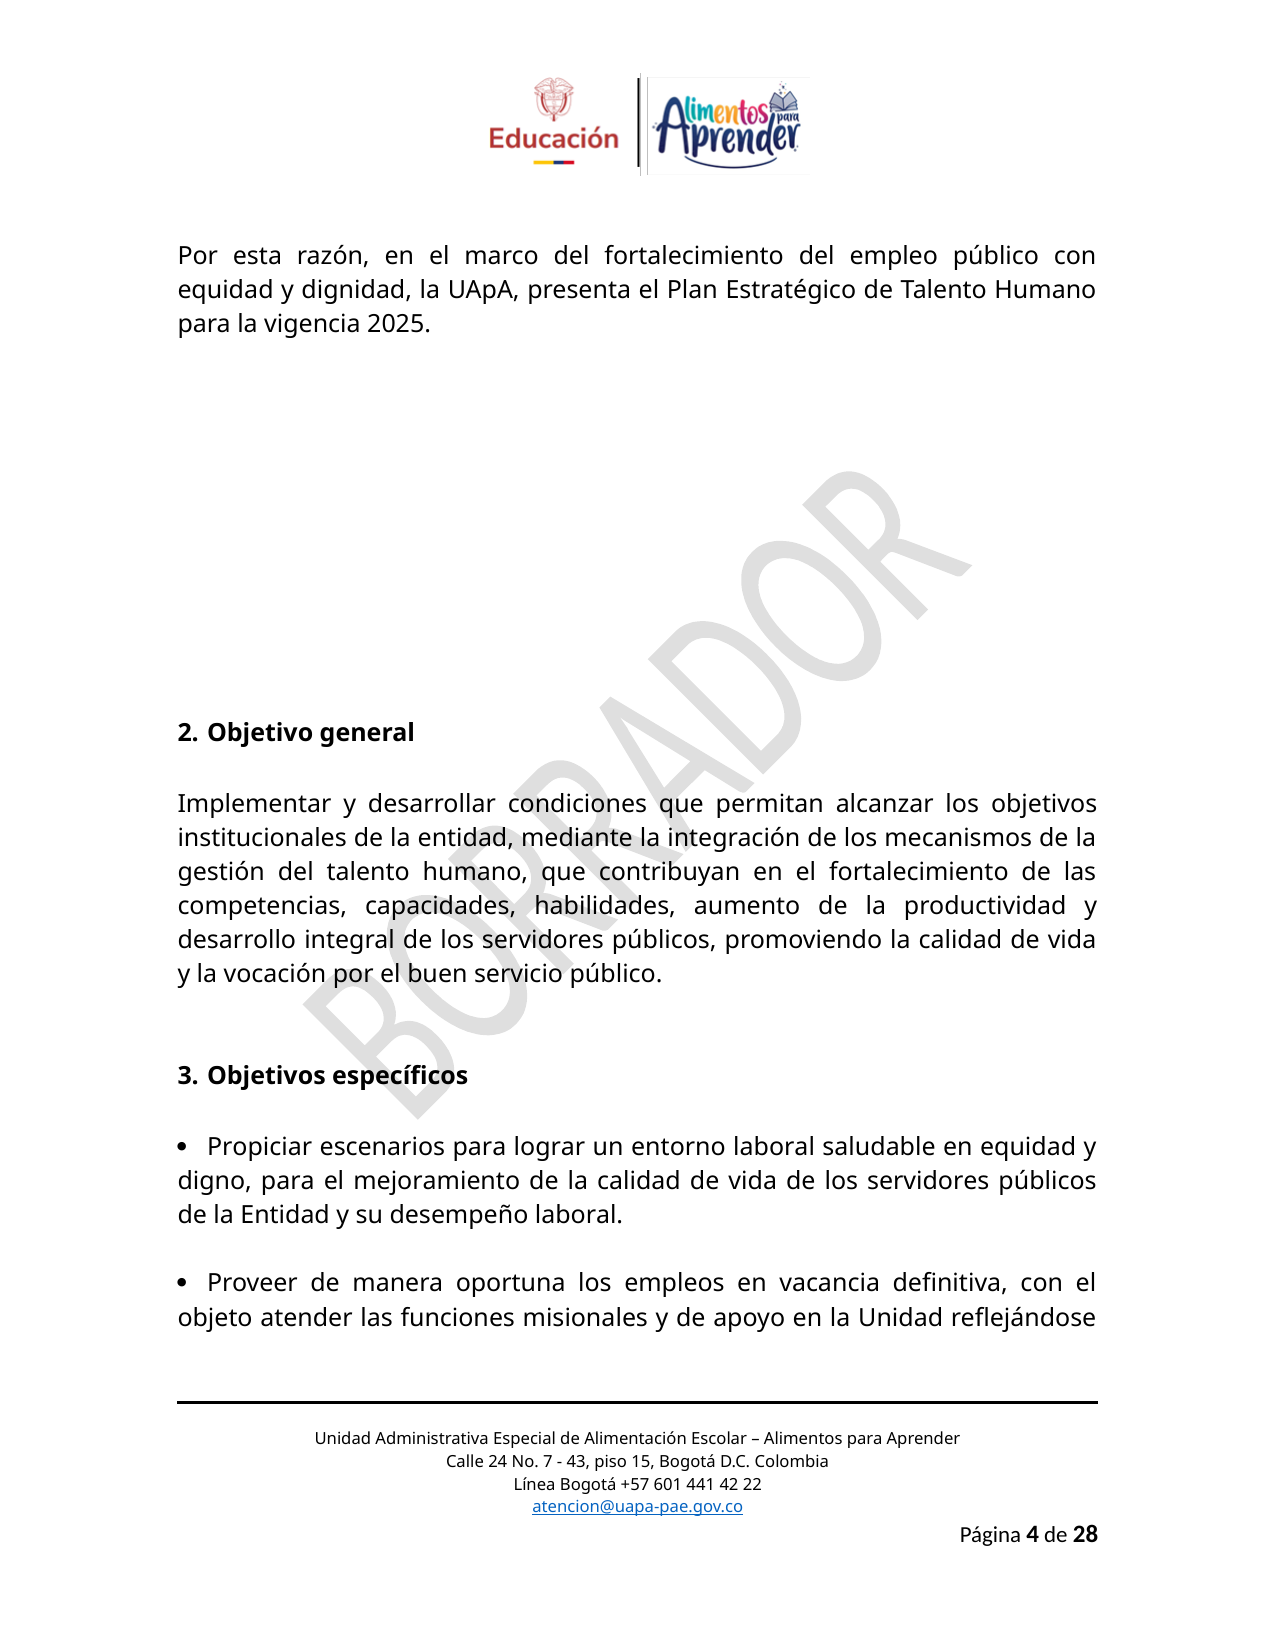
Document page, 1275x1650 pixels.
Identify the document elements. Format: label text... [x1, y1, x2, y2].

text Implementar y desarrollar condiciones que permitan alcanzar los objetivos institucionales de la entidad, mediante la integración de los mecanismos de la gestión del talento humano, que contribuyan en el fortalecimiento de las competencias, capacidades, habilidades, aumento de la productividad y desarrollo integral de los servidores públicos, promoviendo la calidad de vida y la vocación por el buen servicio público. [177, 786, 1098, 990]
subtitle Objetivo general [177, 715, 1098, 749]
picture [465, 73, 810, 176]
text Por esta razón, en el marco del fortalecimiento del empleo público con equidad y dignidad, la UApA, presenta el Plan Estratégico de Talento Humano para la vigencia 2025. [177, 238, 1098, 340]
subtitle Objetivos específicos [177, 1058, 1098, 1092]
list Propiciar escenarios para lograr un entorno laboral saludable en equidad y digno, para el mejoramiento de la calidad de vida de los servidores públicos de la Entidad y su desempeño laboral. [177, 1129, 1098, 1231]
